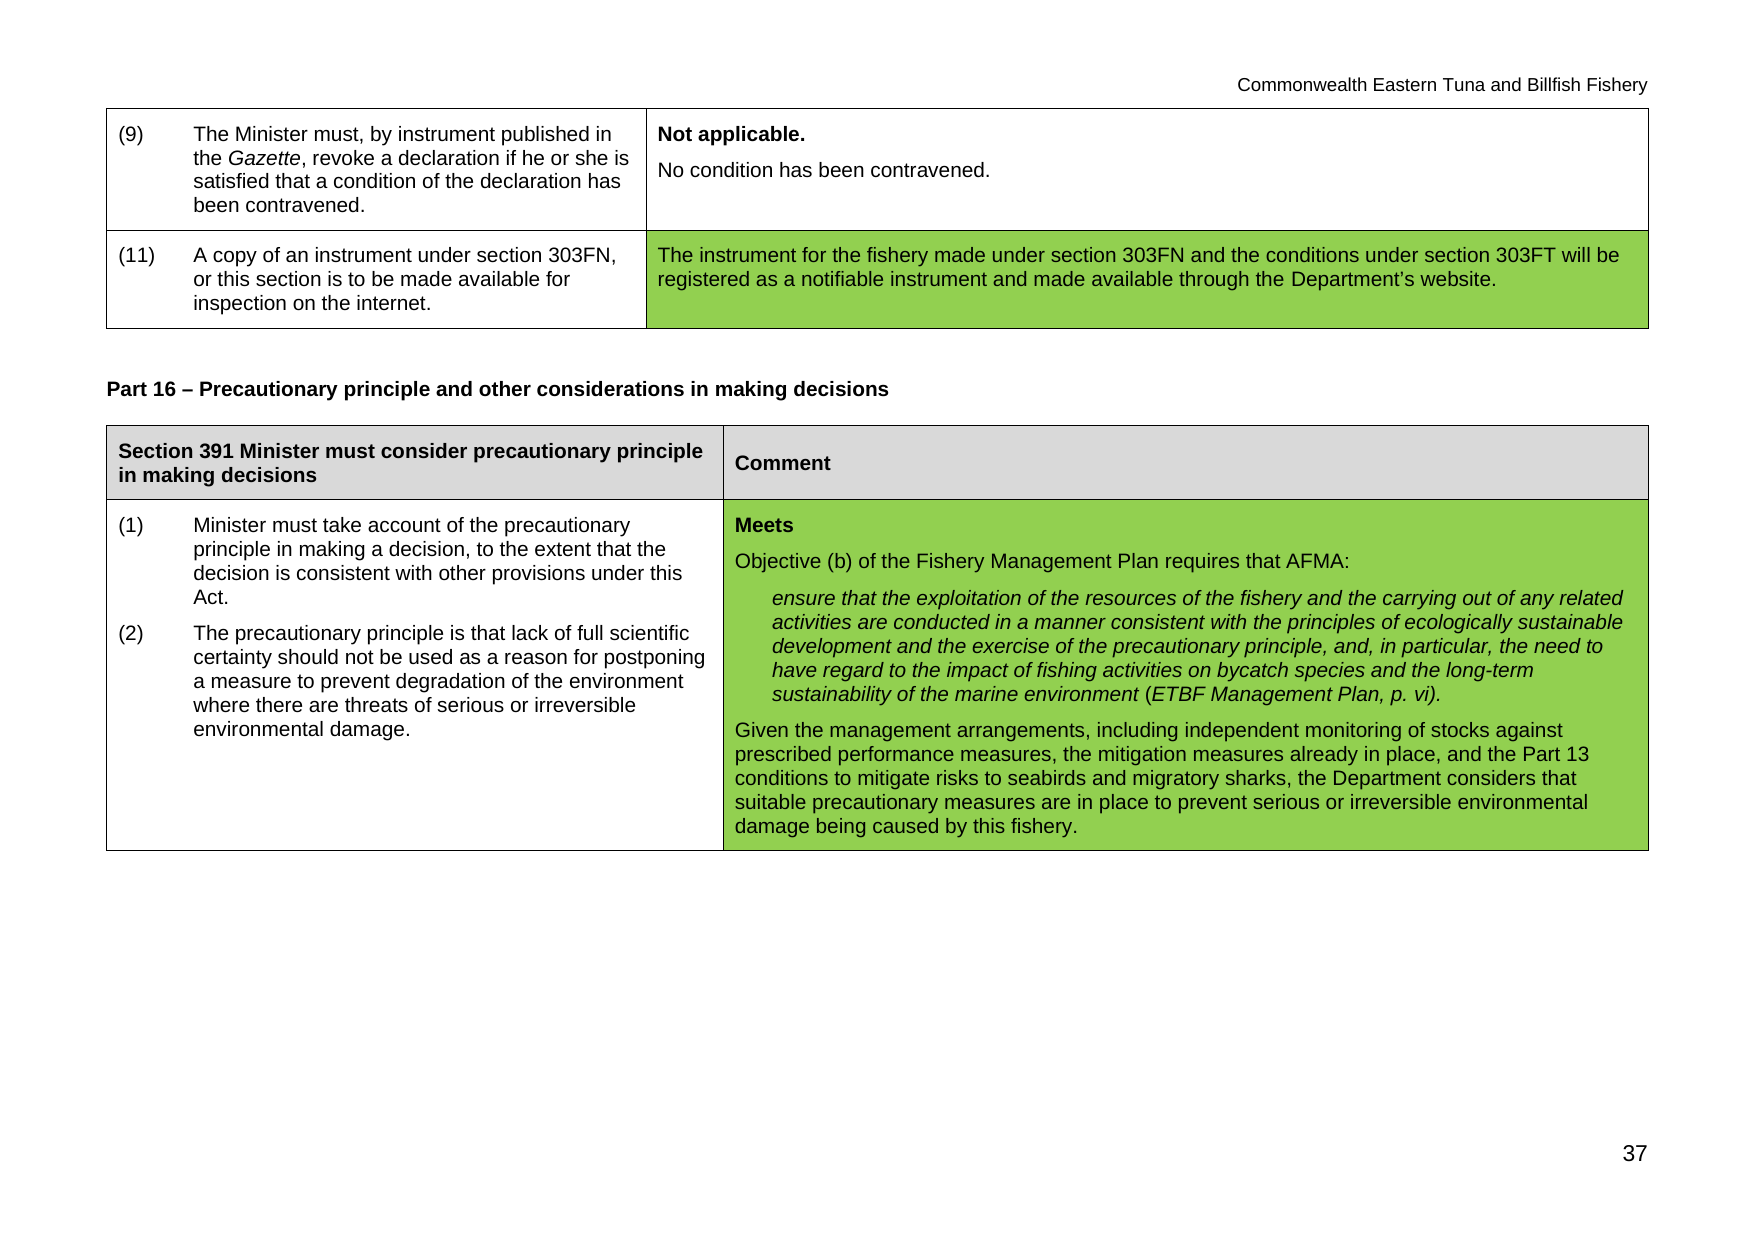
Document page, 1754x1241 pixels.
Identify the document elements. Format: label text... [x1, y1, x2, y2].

table_cell Meets Objective (b) of the Fishery Management Plan requires that AFMA: ensure that the exploitation of the resources of the fishery and the carrying out of any related activities are conducted in a manner consistent with the principles of ecologically sustainable development and the exercise of the precautionary principle, and, in particular, the need to have regard to the impact of fishing activities on bycatch species and the long-term sustainability of the marine environment (ETBF Management Plan, p. vi). Given the management arrangements, including independent monitoring of stocks against prescribed performance measures, the mitigation measures already in place, and the Part 13 conditions to mitigate risks to seabirds and migratory sharks, the Department considers that suitable precautionary measures are in place to prevent serious or irreversible environmental damage being caused by this fishery. [724, 500, 1648, 850]
table_cell (1) Minister must take account of the precautionary principle in making a decision, to the extent that the decision is consistent with other provisions under this Act. (2) The precautionary principle is that lack of full scientific certainty should not be used as a reason for postponing a measure to prevent degradation of the environment where there are threats of serious or irreversible environmental damage. [107, 500, 723, 850]
table_cell (9) The Minister must, by instrument published in the Gazette, revoke a declaration if he or she is satisfied that a condition of the declaration has been contravened. [107, 109, 646, 230]
table_cell Not applicable. No condition has been contravened. [647, 109, 1648, 230]
table_cell (11) A copy of an instrument under section 303FN, or this section is to be made available for inspection on the internet. [107, 231, 646, 328]
table_header Comment [724, 426, 1648, 499]
table_header Section 391 Minister must consider precautionary principle in making decisions [107, 426, 723, 499]
table_cell The instrument for the fishery made under section 303FN and the conditions under section 303FT will be registered as a notifiable instrument and made available through the Department’s website. [647, 231, 1648, 328]
subtitle Part 16 – Precautionary principle and other considerations in making decisions [106, 377, 1648, 401]
